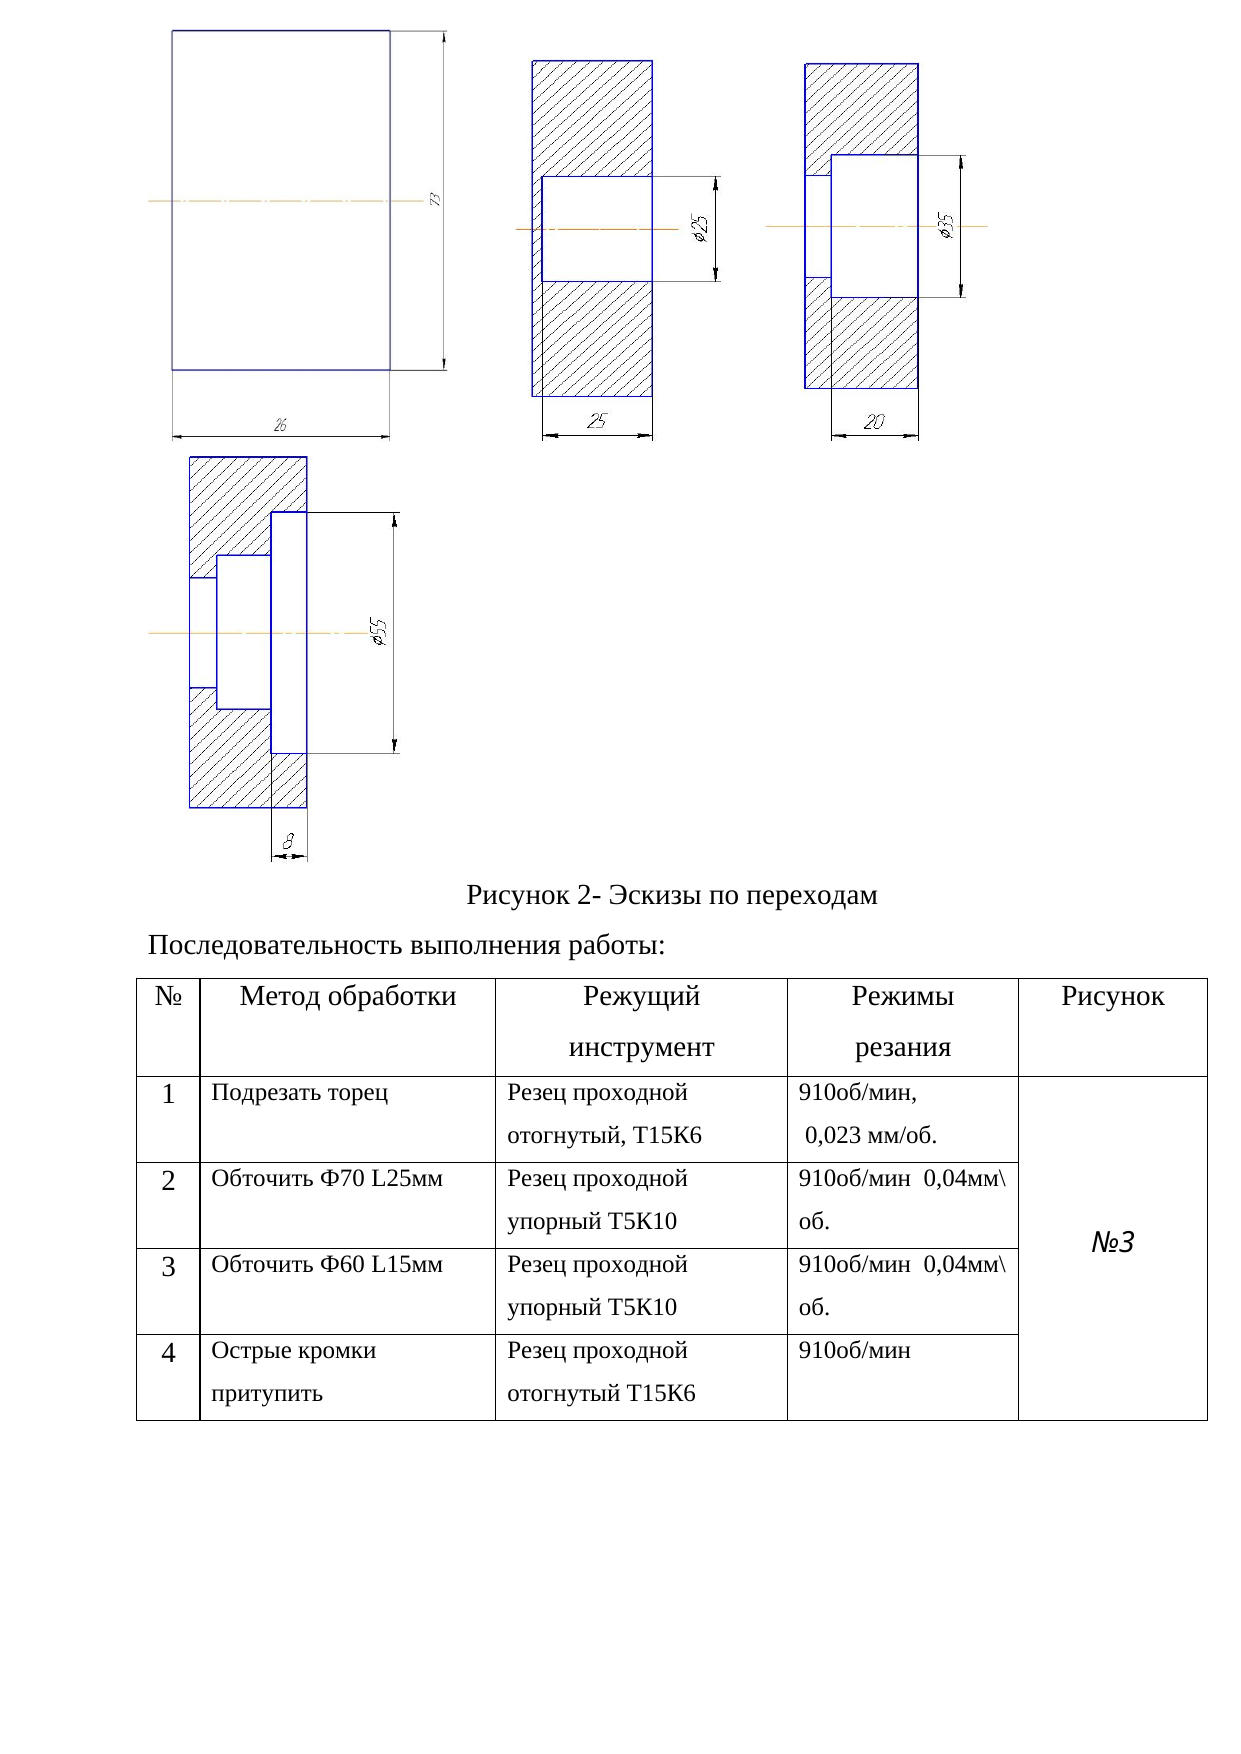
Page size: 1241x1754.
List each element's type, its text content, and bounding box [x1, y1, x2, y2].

table_cell Подрезать торец [201, 1077, 495, 1162]
picture [514, 59, 723, 442]
picture [147, 29, 448, 442]
table_header Режимы резания [788, 979, 1018, 1076]
table_cell 910об/мин, 0,023 мм/об. [788, 1077, 1018, 1162]
table_header Рисунок [1019, 979, 1207, 1076]
table_cell Резец проходной отогнутый, Т15К6 [496, 1077, 787, 1162]
table_cell Резец проходной отогнутый Т15К6 [496, 1335, 787, 1420]
text Рисунок 2- Эскизы по переходам [148, 877, 1196, 910]
table_cell Обточить Ф60 L15мм [201, 1249, 495, 1334]
table_cell 3 [137, 1249, 199, 1334]
table_cell Острые кромки притупить [201, 1335, 495, 1420]
table_cell №3 [1019, 1077, 1207, 1420]
table_cell 4 [137, 1335, 199, 1420]
table_cell Резец проходной упорный Т5К10 [496, 1249, 787, 1334]
picture [764, 62, 989, 442]
picture [147, 456, 401, 863]
table_header Метод обработки [201, 979, 495, 1076]
table_cell 910об/мин 0,04мм\об. [788, 1163, 1018, 1248]
table_cell 2 [137, 1163, 199, 1248]
table_cell 910об/мин 0,04мм\об. [788, 1249, 1018, 1334]
table_cell Резец проходной упорный Т5К10 [496, 1163, 787, 1248]
table_header Режущий инструмент [496, 979, 787, 1076]
table_cell 910об/мин [788, 1335, 1018, 1420]
table_cell Обточить Ф70 L25мм [201, 1163, 495, 1248]
table_header № [137, 979, 199, 1076]
table_cell 1 [137, 1077, 199, 1162]
text Последовательность выполнения работы: [148, 927, 1196, 961]
